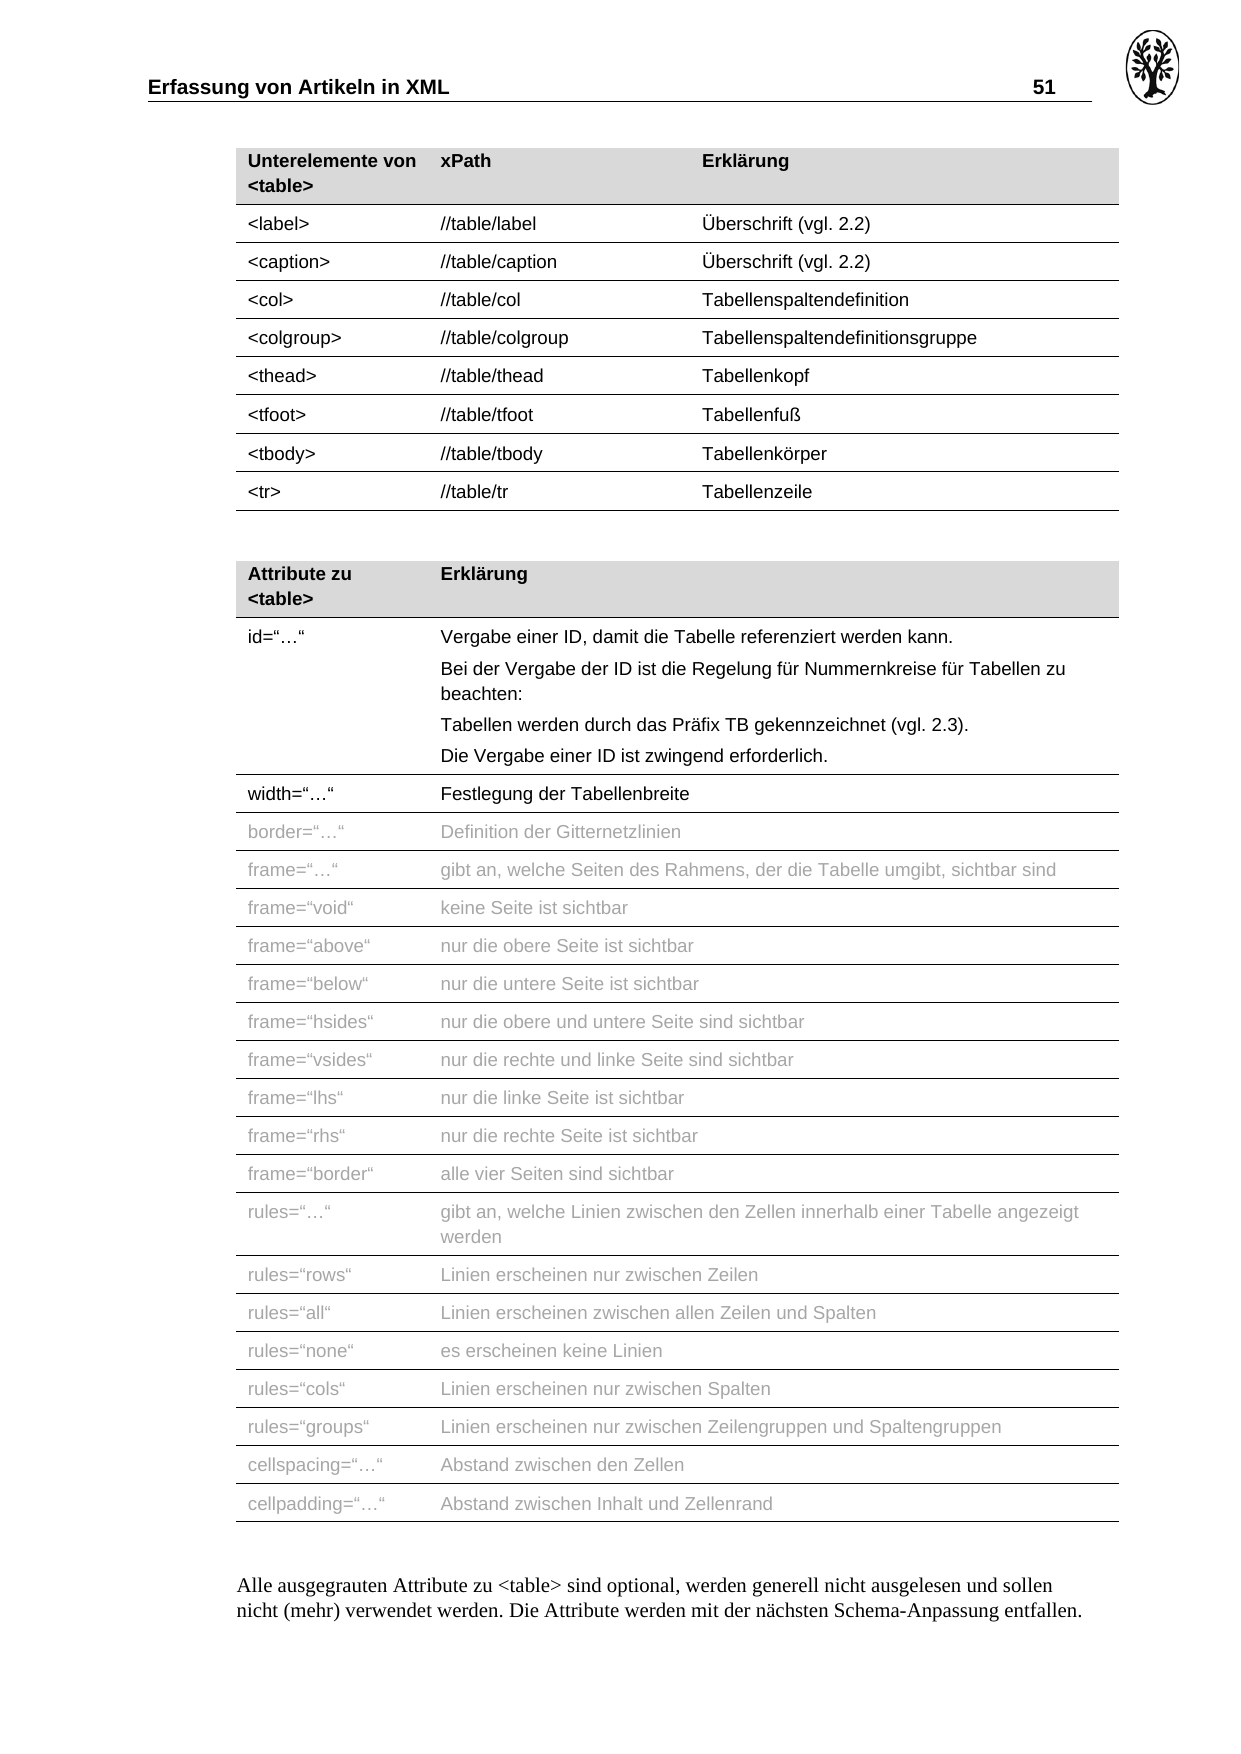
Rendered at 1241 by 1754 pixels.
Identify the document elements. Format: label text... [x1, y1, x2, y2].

table_cell Tabellenkörper [691, 434, 1119, 471]
table_cell Definition der Gitternetzlinien [429, 813, 1119, 850]
table_cell nur die rechte Seite ist sichtbar [429, 1117, 1119, 1154]
table_cell nur die obere und untere Seite sind sichtbar [429, 1003, 1119, 1040]
table_cell Überschrift (vgl. 2.2) [691, 205, 1119, 242]
table_cell id=“…“ [236, 618, 429, 774]
table_cell frame=“rhs“ [236, 1117, 429, 1154]
table_cell keine Seite ist sichtbar [429, 889, 1119, 926]
table_cell //table/tr [429, 472, 691, 510]
table_cell frame=“…“ [236, 851, 429, 888]
table_cell //table/thead [429, 357, 691, 394]
table_cell rules=“rows“ [236, 1256, 429, 1293]
table_cell rules=“none“ [236, 1332, 429, 1369]
table_cell border=“…“ [236, 813, 429, 850]
table_cell nur die rechte und linke Seite sind sichtbar [429, 1041, 1119, 1078]
table_cell frame=“void“ [236, 889, 429, 926]
table_cell <tr> [236, 472, 429, 510]
table_cell nur die obere Seite ist sichtbar [429, 927, 1119, 964]
table_header Erklärung [691, 148, 1119, 204]
table_cell nur die untere Seite ist sichtbar [429, 965, 1119, 1002]
table_cell cellpadding=“…“ [236, 1484, 429, 1521]
table_cell frame=“hsides“ [236, 1003, 429, 1040]
table_cell frame=“border“ [236, 1155, 429, 1192]
table_cell <label> [236, 205, 429, 242]
table_cell Tabellenspaltendefinition [691, 281, 1119, 318]
table_cell Tabellenkopf [691, 357, 1119, 394]
table_cell //table/caption [429, 243, 691, 280]
table_cell rules=“…“ [236, 1193, 429, 1255]
table_cell cellspacing=“…“ [236, 1446, 429, 1483]
table_cell Festlegung der Tabellenbreite [429, 775, 1119, 812]
table_cell Tabellenfuß [691, 395, 1119, 433]
table_cell <caption> [236, 243, 429, 280]
picture [1125, 30, 1180, 105]
table_cell Überschrift (vgl. 2.2) [691, 243, 1119, 280]
table_cell frame=“vsides“ [236, 1041, 429, 1078]
table_cell //table/tbody [429, 434, 691, 471]
table_cell gibt an, welche Seiten des Rahmens, der die Tabelle umgibt, sichtbar sind [429, 851, 1119, 888]
table_cell Linien erscheinen zwischen allen Zeilen und Spalten [429, 1294, 1119, 1331]
table_header xPath [429, 148, 691, 204]
table_cell Tabellenzeile [691, 472, 1119, 510]
table_cell frame=“below“ [236, 965, 429, 1002]
table_cell <tbody> [236, 434, 429, 471]
table_cell //table/colgroup [429, 319, 691, 356]
table_cell es erscheinen keine Linien [429, 1332, 1119, 1369]
table_cell //table/label [429, 205, 691, 242]
table_cell Abstand zwischen den Zellen [429, 1446, 1119, 1483]
table_header Erklärung [429, 561, 691, 617]
table_cell gibt an, welche Linien zwischen den Zellen innerhalb einer Tabelle angezeigt werden [429, 1193, 1119, 1255]
table_header [691, 561, 1119, 617]
table_header Attribute zu <table> [236, 561, 429, 617]
table_cell Tabellenspaltendefinitionsgruppe [691, 319, 1119, 356]
table_cell frame=“above“ [236, 927, 429, 964]
table_cell Vergabe einer ID, damit die Tabelle referenziert werden kann. Bei der Vergabe der ID ist die Regelung für Nummernkreise für Tabellen zu beachten: Tabellen werden durch das Präfix TB gekennzeichnet (vgl. 2.3). Die Vergabe einer ID ist zwingend erforderlich. [429, 618, 1119, 774]
table_cell <thead> [236, 357, 429, 394]
table_cell rules=“groups“ [236, 1408, 429, 1445]
table_cell <tfoot> [236, 395, 429, 433]
table_cell rules=“all“ [236, 1294, 429, 1331]
table_cell nur die linke Seite ist sichtbar [429, 1079, 1119, 1116]
table_cell //table/col [429, 281, 691, 318]
table_cell <colgroup> [236, 319, 429, 356]
table_cell Linien erscheinen nur zwischen Zeilen [429, 1256, 1119, 1293]
table_cell Abstand zwischen Inhalt und Zellenrand [429, 1484, 1119, 1521]
table_cell rules=“cols“ [236, 1370, 429, 1407]
table_cell alle vier Seiten sind sichtbar [429, 1155, 1119, 1192]
text Alle ausgegrauten Attribute zu <table> sind optional, werden generell nicht ausgelesen und sollen nicht (mehr) verwendet werden. Die Attribute werden mit der nächsten Schema-Anpassung entfallen. [236, 1572, 1092, 1622]
table_cell width=“…“ [236, 775, 429, 812]
table_cell <col> [236, 281, 429, 318]
table_header Unterelemente von <table> [236, 148, 429, 204]
table_cell Linien erscheinen nur zwischen Spalten [429, 1370, 1119, 1407]
table_cell //table/tfoot [429, 395, 691, 433]
table_cell Linien erscheinen nur zwischen Zeilengruppen und Spaltengruppen [429, 1408, 1119, 1445]
table_cell frame=“lhs“ [236, 1079, 429, 1116]
